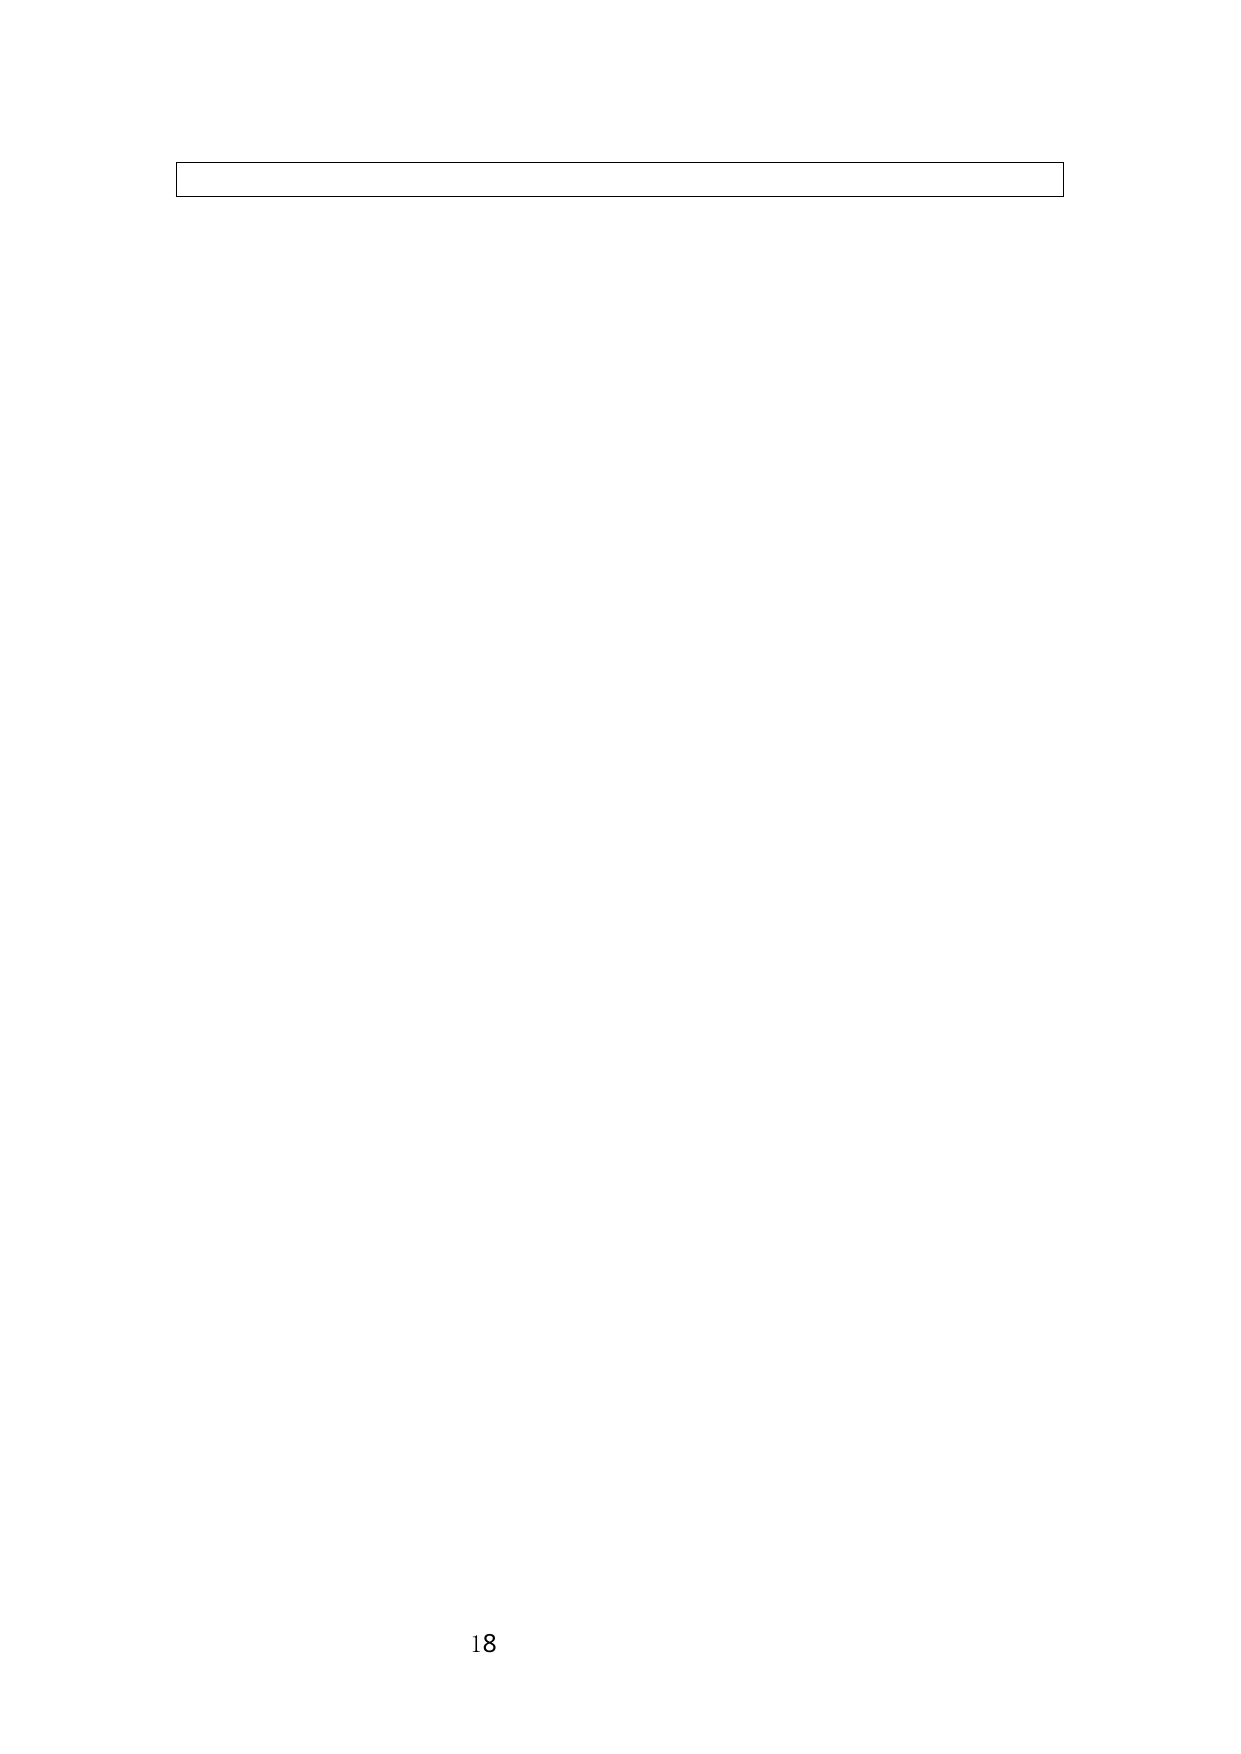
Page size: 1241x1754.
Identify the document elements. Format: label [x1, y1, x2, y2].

table_cell [177, 163, 1063, 196]
